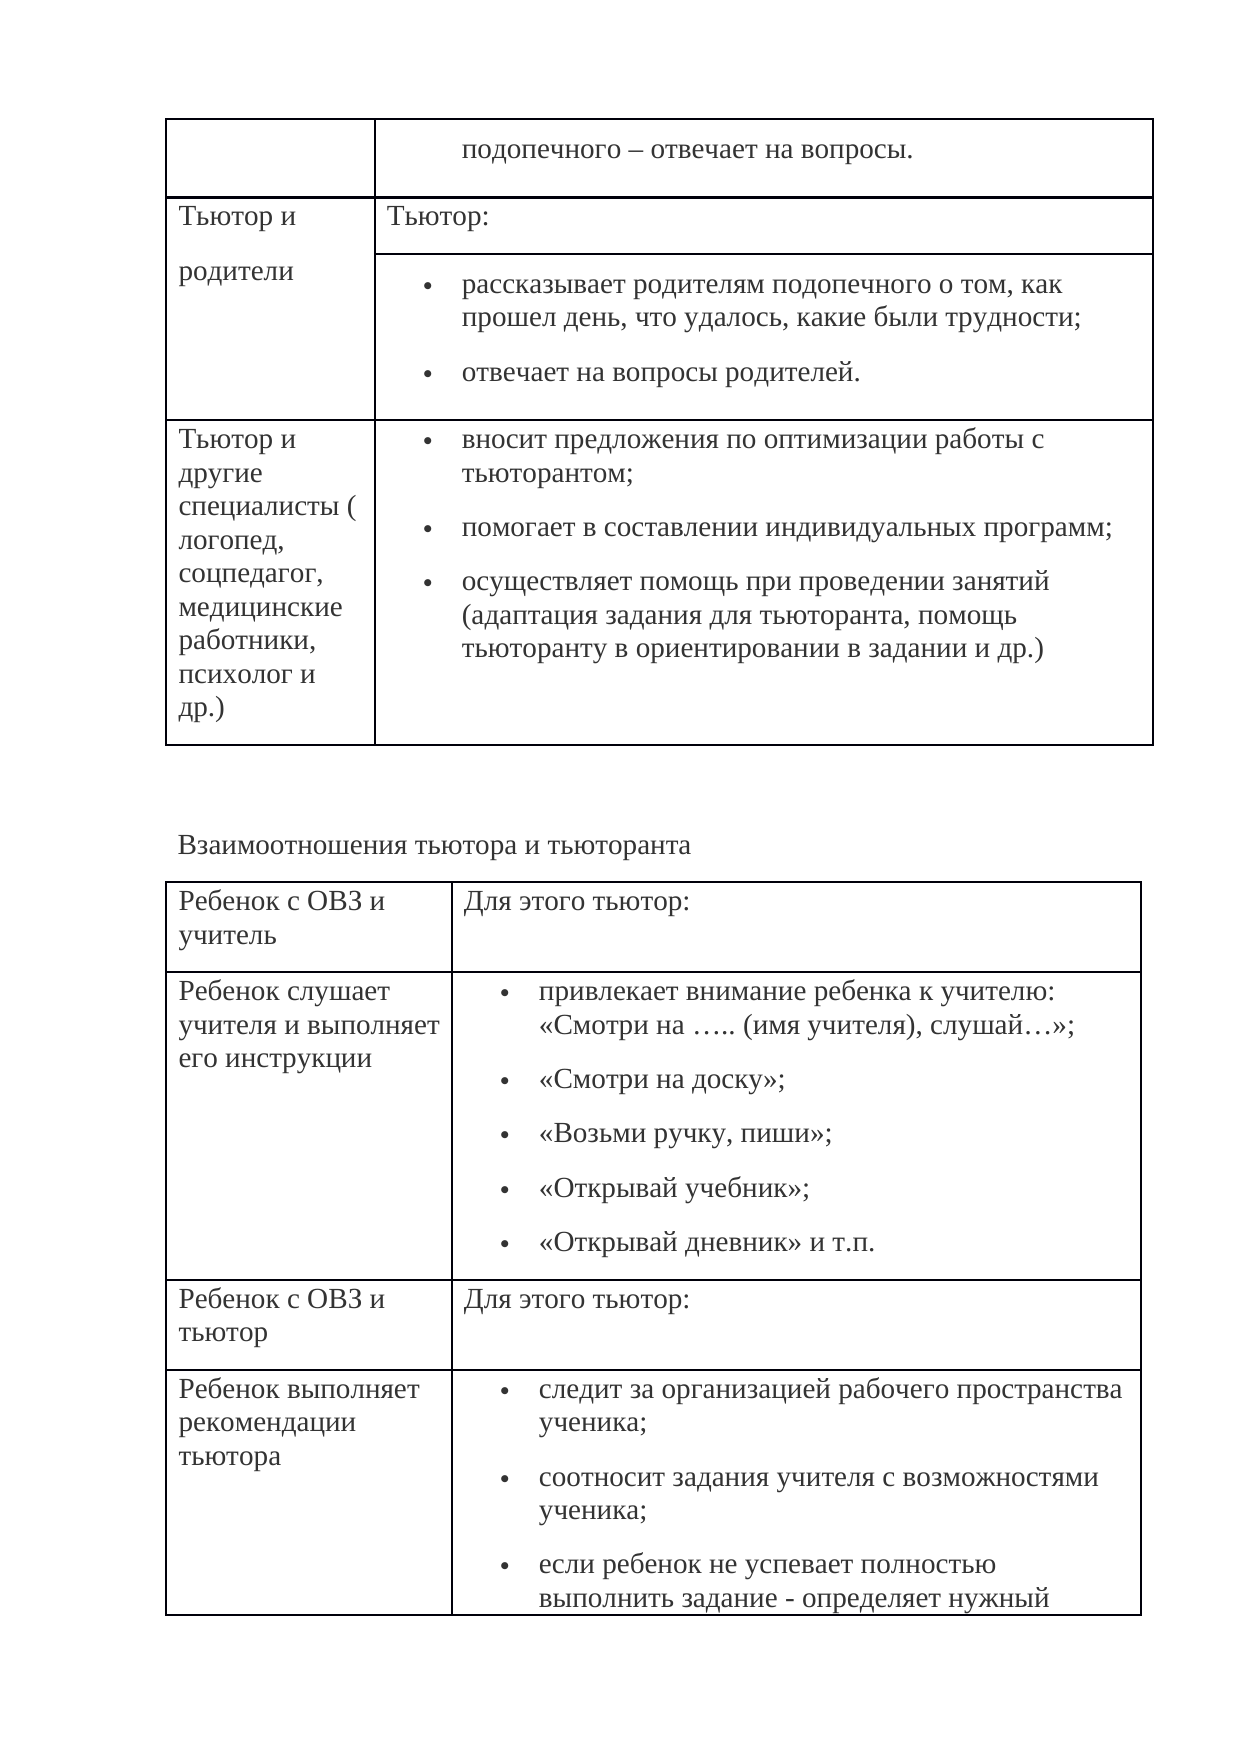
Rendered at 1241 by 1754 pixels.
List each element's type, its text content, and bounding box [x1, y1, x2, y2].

table_header Ребенок с ОВЗ и учитель [167, 883, 451, 971]
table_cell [167, 1371, 451, 1614]
table_cell Тьютор и родители [167, 199, 374, 419]
text Взаимоотношения тьютора и тьюторанта [177, 827, 1152, 860]
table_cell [453, 1371, 1140, 1614]
table_cell рассказывает родителям подопечного о том, как прошел день, что удалось, какие были трудности; отвечает на вопросы родителей. [376, 255, 1152, 419]
table_cell Ребенок слушает учителя и выполняет его инструкции [167, 973, 451, 1279]
table_cell Тьютор: [376, 199, 1152, 253]
table_cell Для этого тьютор: [453, 1281, 1140, 1369]
table_header Для этого тьютор: [453, 883, 1140, 971]
table_cell привлекает внимание ребенка к учителю: «Смотри на ….. (имя учителя), слушай…»; «Смотри на доску»; «Возьми ручку, пиши»; «Открывай учебник»; «Открывай дневник» и т.п. [453, 973, 1140, 1279]
table_cell Тьютор и другие специалисты ( логопед, соцпедагог, медицинские работники, психолог и др.) [167, 421, 374, 744]
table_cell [376, 120, 1152, 196]
table_cell Ребенок с ОВЗ и тьютор [167, 1281, 451, 1369]
table_cell вносит предложения по оптимизации работы с тьюторантом; помогает в составлении индивидуальных программ; осуществляет помощь при проведении занятий (адаптация задания для тьюторанта, помощь тьюторанту в ориентировании в задании и др.) [376, 421, 1152, 744]
